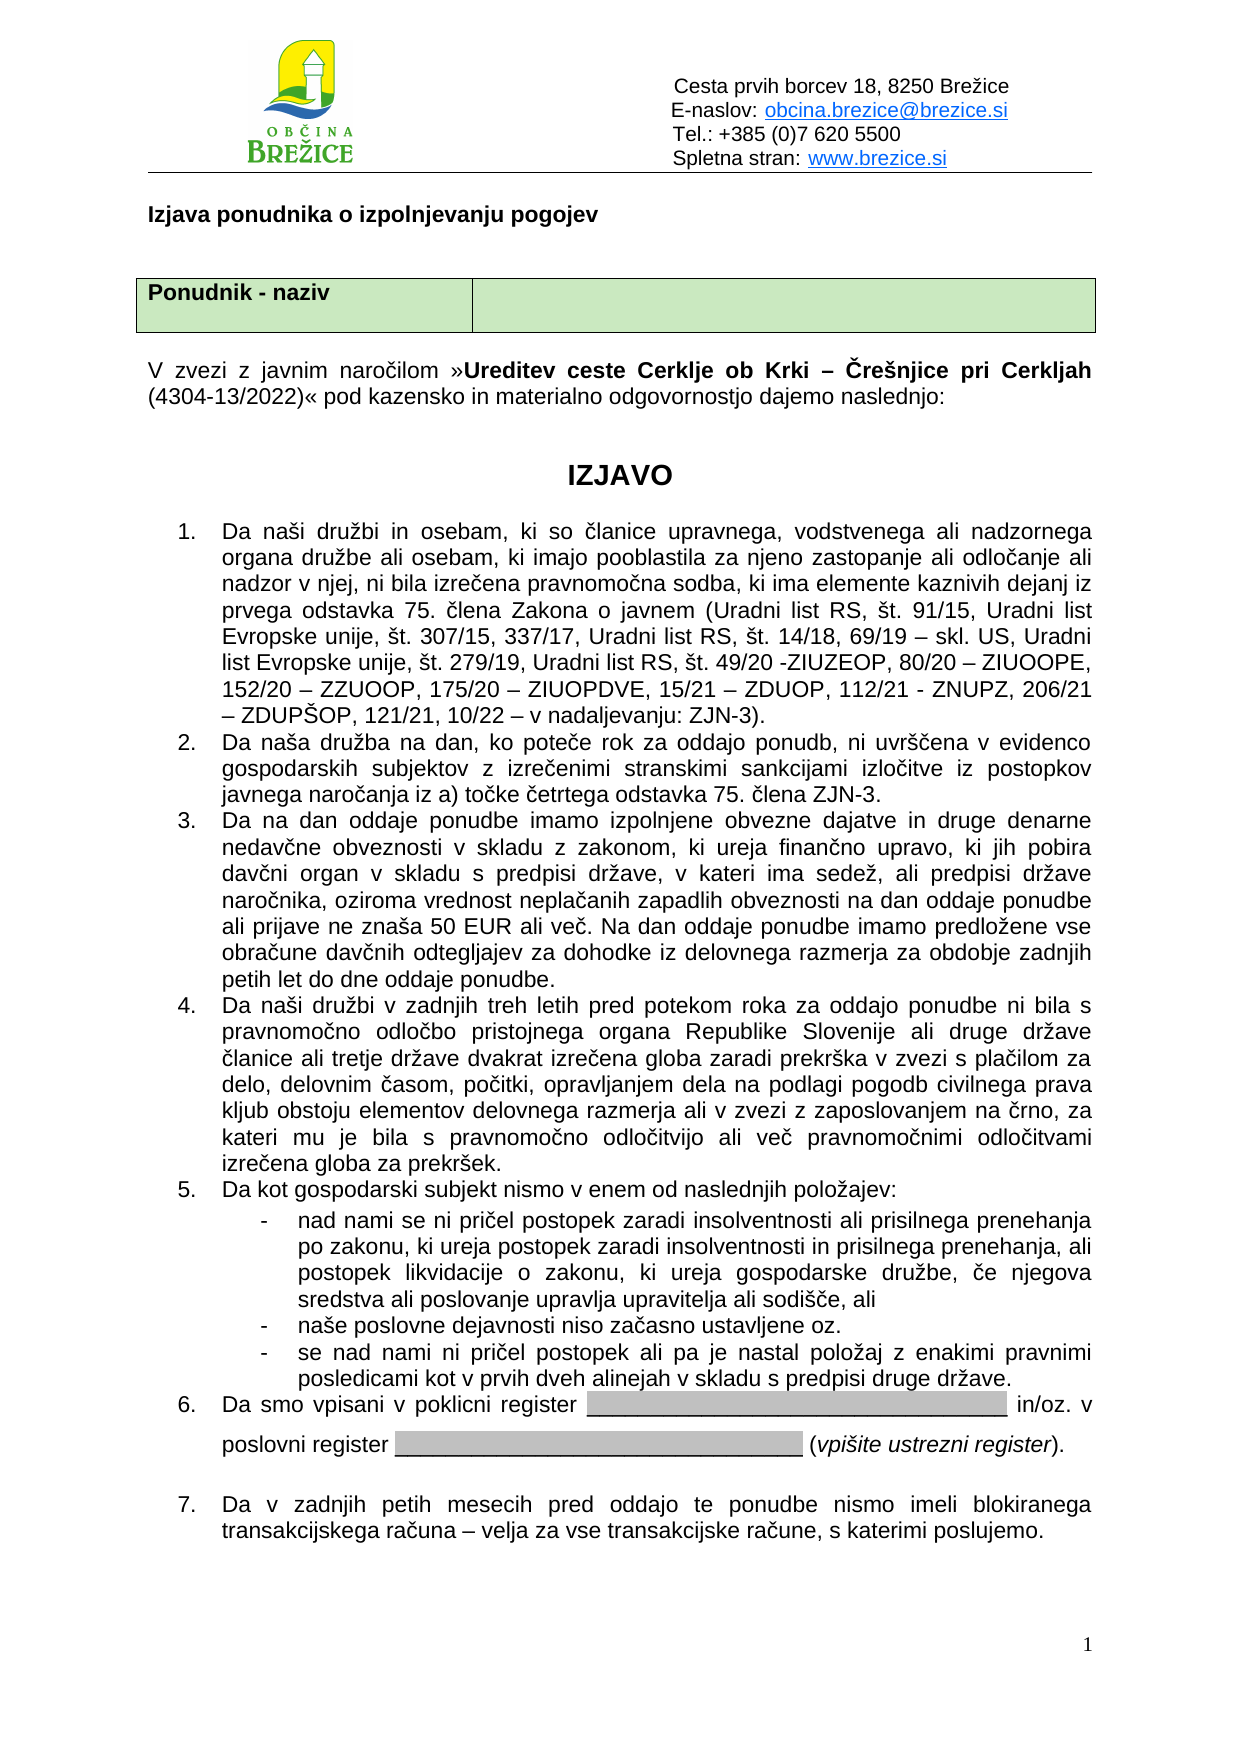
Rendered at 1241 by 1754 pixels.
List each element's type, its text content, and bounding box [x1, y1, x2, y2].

list naše poslovne dejavnosti niso začasno ustavljene oz. [260, 1312, 1092, 1338]
picture [247, 40, 353, 163]
list Da na dan oddaje ponudbe imamo izpolnjene obvezne dajatve in druge denarne nedavčne obveznosti v skladu z zakonom, ki ureja finančno upravo, ki jih pobira davčni organ v skladu s predpisi države, v kateri ima sedež, ali predpisi države naročnika, oziroma vrednost neplačanih zapadlih obveznosti na dan oddaje ponudbe ali prijave ne znaša 50 EUR ali več. Na dan oddaje ponudbe imamo predložene vse obračune davčnih odtegljajev za dohodke iz delovnega razmerja za obdobje zadnjih petih let do dne oddaje ponudbe. [177, 807, 1092, 992]
list Da naši družbi in osebam, ki so članice upravnega, vodstvenega ali nadzornega organa družbe ali osebam, ki imajo pooblastila za njeno zastopanje ali odločanje ali nadzor v njej, ni bila izrečena pravnomočna sodba, ki ima elemente kaznivih dejanj iz prvega odstavka 75. člena Zakona o javnem (Uradni list RS, št. 91/15, Uradni list Evropske unije, št. 307/15, 337/17, Uradni list RS, št. 14/18, 69/19 – skl. US, Uradni list Evropske unije, št. 279/19, Uradni list RS, št. 49/20 -ZIUZEOP, 80/20 – ZIUOOPE, 152/20 – ZZUOOP, 175/20 – ZIUOPDVE, 15/21 – ZDUOP, 112/21 - ZNUPZ, 206/21 – ZDUPŠOP, 121/21, 10/22 – v nadaljevanju: ZJN-3). [177, 518, 1092, 728]
list Da smo vpisani v poklicni register _________________________________ in/oz. v poslovni register ________________________________ (vpišite ustrezni register). [177, 1391, 1092, 1457]
text V zvezi z javnim naročilom »Ureditev ceste Cerklje ob Krki – Črešnjice pri Cerkljah (4304-13/2022)« pod kazensko in materialno odgovornostjo dajemo naslednjo: [148, 357, 1092, 409]
list nad nami se ni pričel postopek zaradi insolventnosti ali prisilnega prenehanja po zakonu, ki ureja postopek zaradi insolventnosti in prisilnega prenehanja, ali postopek likvidacije o zakonu, ki ureja gospodarske družbe, če njegova sredstva ali poslovanje upravlja upravitelja ali sodišče, ali [260, 1207, 1092, 1312]
table_header Ponudnik - naziv [137, 279, 472, 332]
text Izjava ponudnika o izpolnjevanju pogojev [148, 201, 1092, 228]
table_header [473, 279, 1095, 332]
list Da kot gospodarski subjekt nismo v enem od naslednjih položajev: [177, 1176, 1092, 1203]
list Da naši družbi v zadnjih treh letih pred potekom roka za oddajo ponudbe ni bila s pravnomočno odločbo pristojnega organa Republike Slovenije ali druge države članice ali tretje države dvakrat izrečena globa zaradi prekrška v zvezi s plačilom za delo, delovnim časom, počitki, opravljanjem dela na podlagi pogodb civilnega prava kljub obstoju elementov delovnega razmerja ali v zvezi z zaposlovanjem na črno, za kateri mu je bila s pravnomočno odločitvijo ali več pravnomočnimi odločitvami izrečena globa za prekršek. [177, 992, 1092, 1176]
text IZJAVO [148, 458, 1092, 491]
list Da naša družba na dan, ko poteče rok za oddajo ponudb, ni uvrščena v evidenco gospodarskih subjektov z izrečenimi stranskimi sankcijami izločitve iz postopkov javnega naročanja iz a) točke četrtega odstavka 75. člena ZJN-3. [177, 728, 1092, 807]
list se nad nami ni pričel postopek ali pa je nastal položaj z enakimi pravnimi posledicami kot v prvih dveh alinejah v skladu s predpisi druge države. [260, 1338, 1092, 1391]
list Da v zadnjih petih mesecih pred oddajo te ponudbe nismo imeli blokiranega transakcijskega računa – velja za vse transakcijske račune, s katerimi poslujemo. [177, 1491, 1092, 1544]
